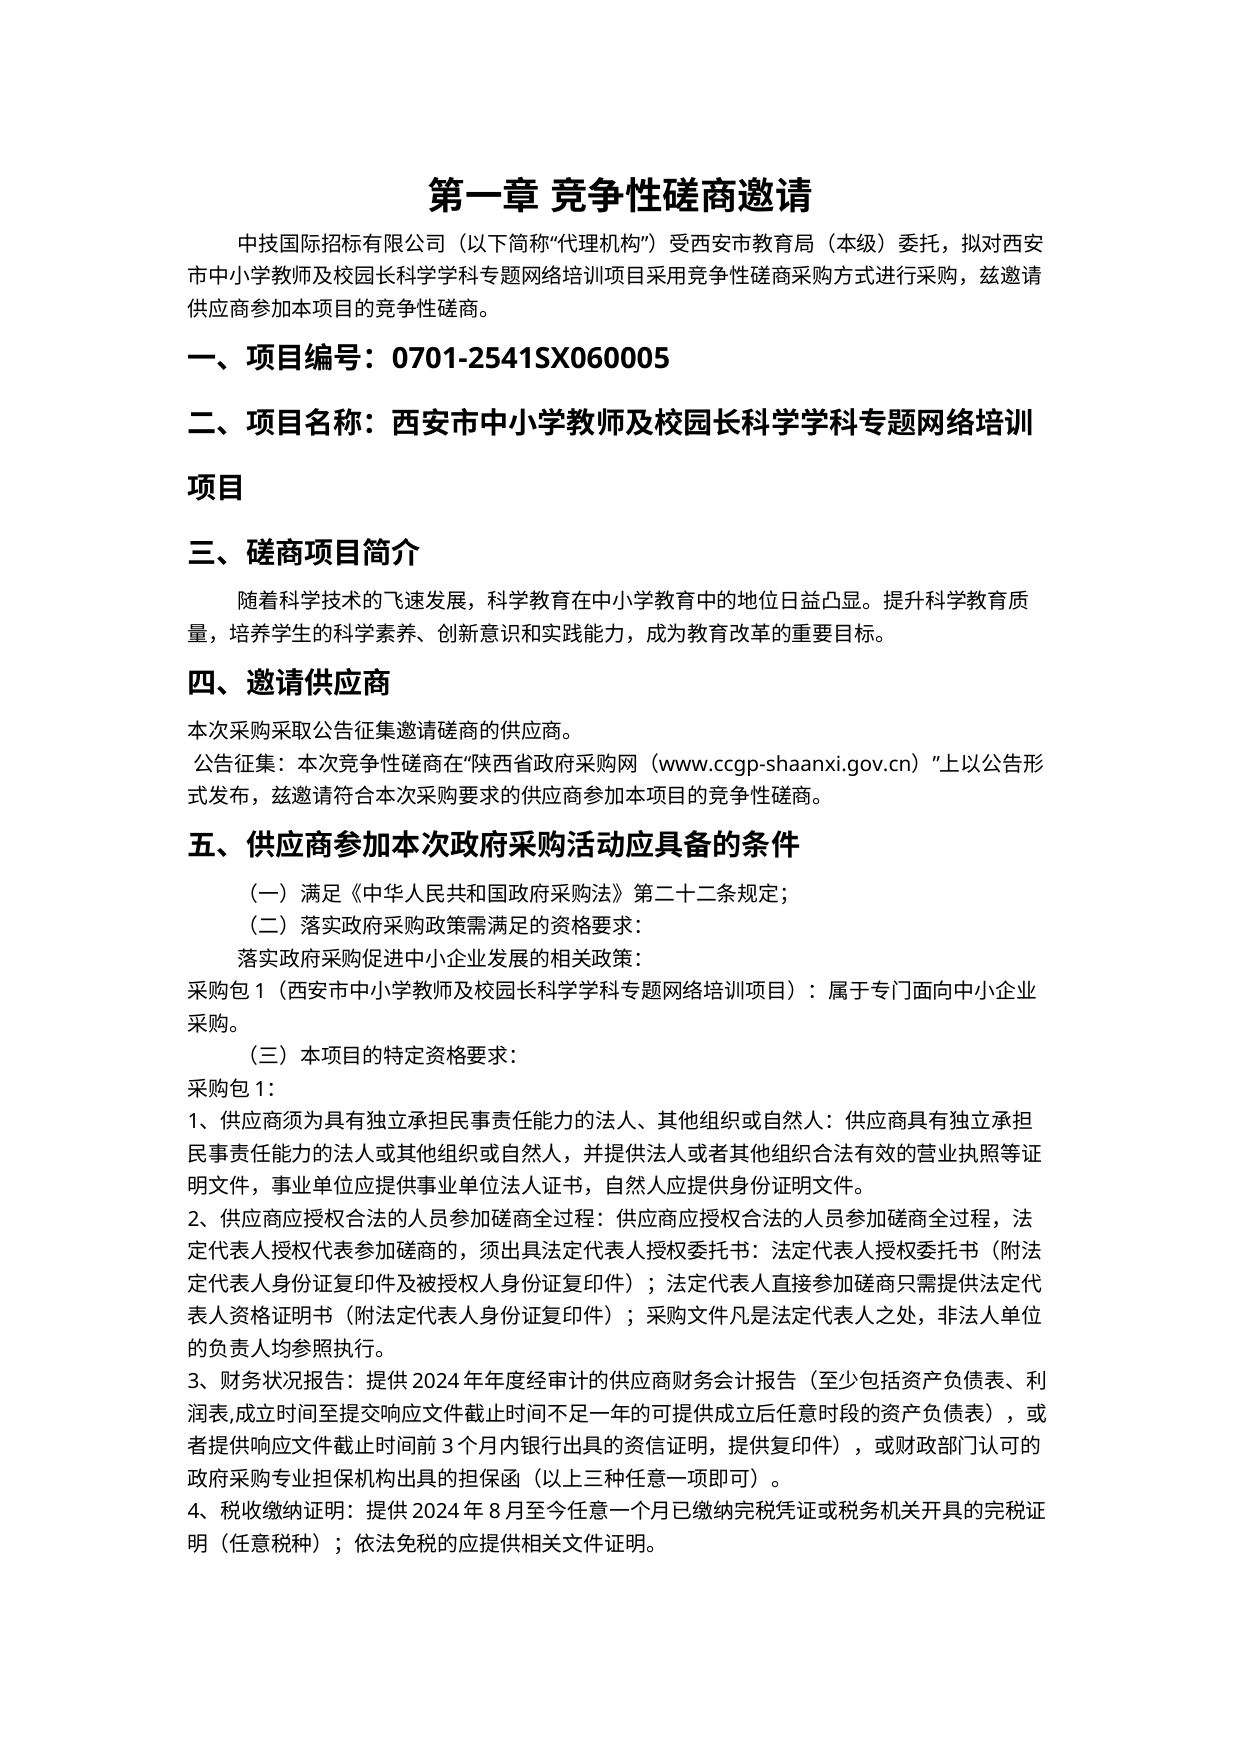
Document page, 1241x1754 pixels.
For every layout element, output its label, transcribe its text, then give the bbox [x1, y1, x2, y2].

text 三、磋商项目简介 [187, 519, 1053, 584]
text 3、财务状况报告：提供2024年年度经审计的供应商财务会计报告（至少包括资产负债表、利润表,成立时间至提交响应文件截止时间不足一年的可提供成立后任意时段的资产负债表），或者提供响应文件截止时间前3个月内银行出具的资信证明，提供复印件），或财政部门认可的政府采购专业担保机构出具的担保函（以上三种任意一项即可）。 [187, 1364, 1053, 1494]
text 采购包1（西安市中小学教师及校园长科学学科专题网络培训项目）：属于专门面向中小企业采购。 [187, 974, 1053, 1039]
text 2、供应商应授权合法的人员参加磋商全过程：供应商应授权合法的人员参加磋商全过程，法定代表人授权代表参加磋商的，须出具法定代表人授权委托书：法定代表人授权委托书（附法定代表人身份证复印件及被授权人身份证复印件）；法定代表人直接参加磋商只需提供法定代表人资格证明书（附法定代表人身份证复印件）；采购文件凡是法定代表人之处，非法人单位的负责人均参照执行。 [187, 1202, 1053, 1364]
text 二、项目名称：西安市中小学教师及校园长科学学科专题网络培训项目 [187, 389, 1053, 519]
text 4、税收缴纳证明：提供2024年8月至今任意一个月已缴纳完税凭证或税务机关开具的完税证明（任意税种）；依法免税的应提供相关文件证明。 [187, 1494, 1053, 1559]
text （二）落实政府采购政策需满足的资格要求： [187, 909, 1053, 942]
text 第一章 竞争性磋商邀请 [187, 162, 1053, 227]
text 1、供应商须为具有独立承担民事责任能力的法人、其他组织或自然人：供应商具有独立承担民事责任能力的法人或其他组织或自然人，并提供法人或者其他组织合法有效的营业执照等证明文件，事业单位应提供事业单位法人证书，自然人应提供身份证明文件。 [187, 1104, 1053, 1202]
text 五、供应商参加本次政府采购活动应具备的条件 [187, 812, 1053, 877]
text 公告征集：本次竞争性磋商在“陕西省政府采购网（www.ccgp-shaanxi.gov.cn）”上以公告形式发布，兹邀请符合本次采购要求的供应商参加本项目的竞争性磋商。 [187, 747, 1053, 812]
text （一）满足《中华人民共和国政府采购法》第二十二条规定； [187, 877, 1053, 909]
text 一、项目编号：0701-2541SX060005 [187, 324, 1053, 389]
text 随着科学技术的飞速发展，科学教育在中小学教育中的地位日益凸显。提升科学教育质量，培养学生的科学素养、创新意识和实践能力，成为教育改革的重要目标。 [187, 584, 1053, 649]
text 四、邀请供应商 [187, 649, 1053, 714]
text 落实政府采购促进中小企业发展的相关政策： [187, 942, 1053, 974]
text （三）本项目的特定资格要求： [187, 1039, 1053, 1072]
text 本次采购采取公告征集邀请磋商的供应商。 [187, 714, 1053, 747]
text 中技国际招标有限公司（以下简称“代理机构”）受西安市教育局（本级）委托，拟对西安市中小学教师及校园长科学学科专题网络培训项目采用竞争性磋商采购方式进行采购，兹邀请供应商参加本项目的竞争性磋商。 [187, 227, 1053, 324]
text 采购包1： [187, 1072, 1053, 1104]
